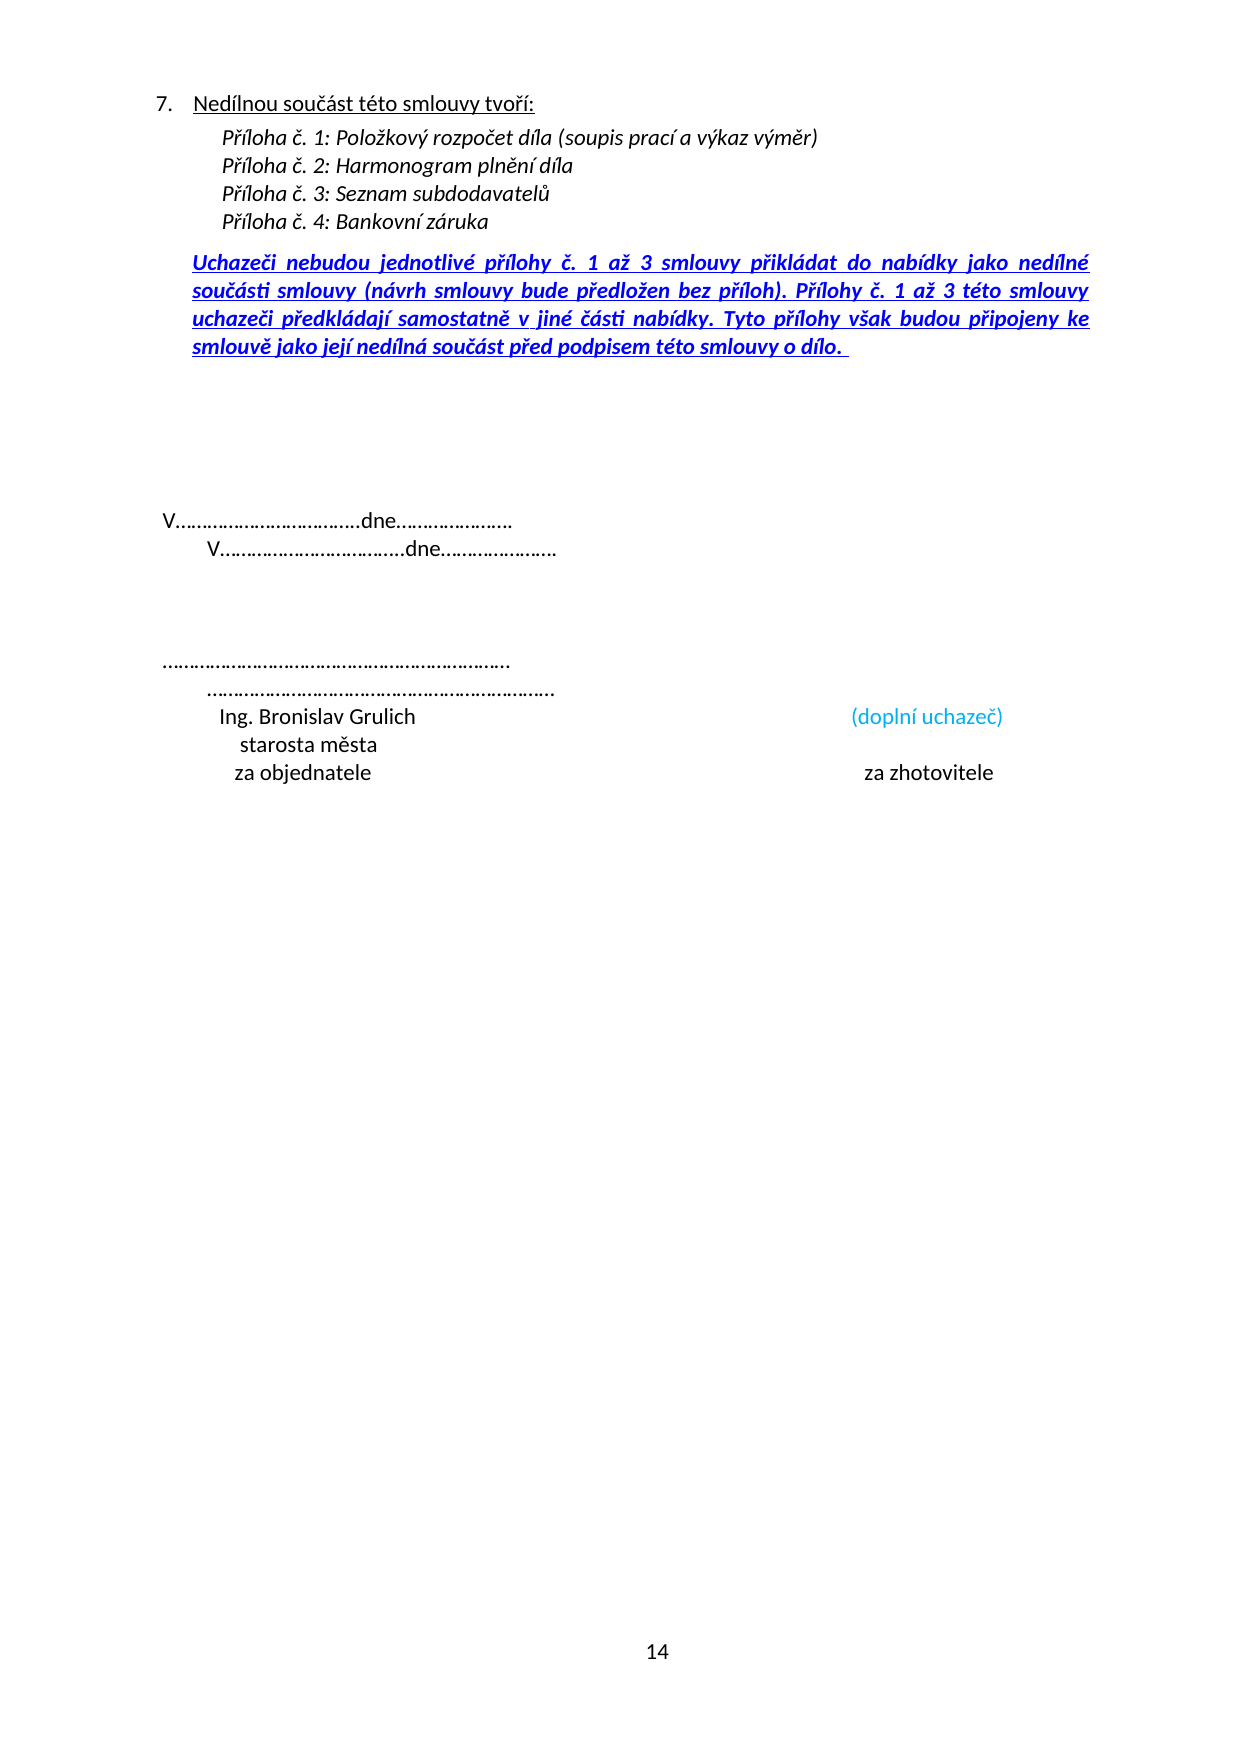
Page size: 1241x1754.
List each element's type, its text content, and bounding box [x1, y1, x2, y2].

text starosta města [162, 730, 1093, 758]
text Příloha č. 2: Harmonogram plnění díla [207, 151, 1093, 179]
list Nedílnou součást této smlouvy tvoří: [148, 89, 1093, 117]
text Příloha č. 4: Bankovní záruka [222, 207, 1093, 235]
text za objednatele za zhotovitele [162, 758, 1093, 786]
text Ing. Bronislav Grulich (doplní uchazeč) [162, 702, 1093, 730]
text V……………………………..dne…………………. V……………………………..dne…………………. [162, 506, 1093, 562]
text Příloha č. 3: Seznam subdodavatelů [207, 179, 1093, 207]
text ………………………………………………………… ………………………………………………………… [162, 646, 1093, 702]
text Uchazeči nebudou jednotlivé přílohy č. 1 až 3 smlouvy přikládat do nabídky jako nedílné součásti smlouvy (návrh smlouvy bude předložen bez příloh). Přílohy č. 1 až 3 této smlouvy uchazeči předkládají samostatně v jiné části nabídky. Tyto přílohy však budou připojeny ke smlouvě jako její nedílná součást před podpisem této smlouvy o dílo. [192, 248, 1093, 360]
text Příloha č. 1: Položkový rozpočet díla (soupis prací a výkaz výměr) [207, 123, 1093, 151]
